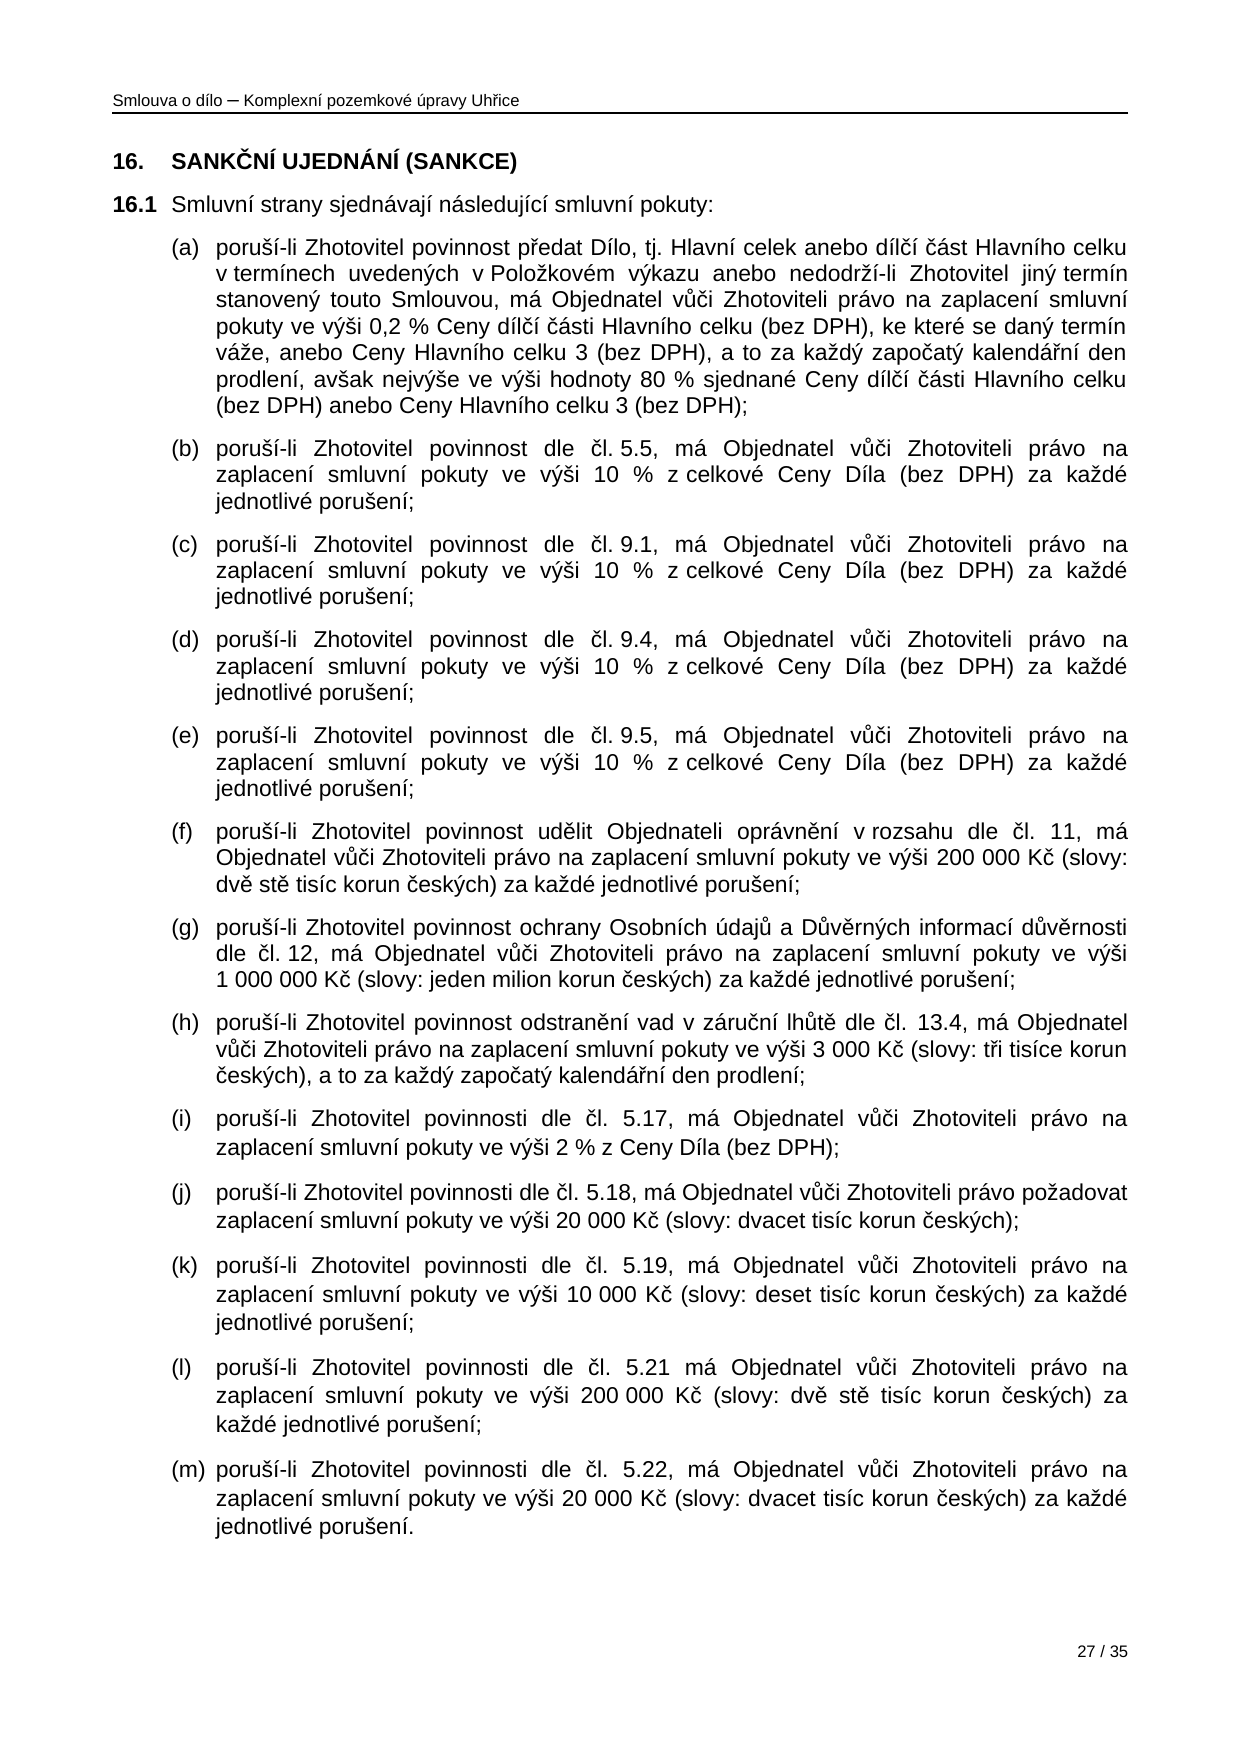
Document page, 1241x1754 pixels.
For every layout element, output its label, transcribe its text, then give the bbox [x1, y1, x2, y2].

text poruší-li Zhotovitel povinnosti dle čl. 5.21 má Objednatel vůči Zhotoviteli právo na zaplacení smluvní pokuty ve výši 200 000 Kč (slovy: dvě stě tisíc korun českých) za každé jednotlivé porušení; [171, 1354, 1128, 1437]
text poruší-li Zhotovitel povinnosti dle čl. 5.18, má Objednatel vůči Zhotoviteli právo požadovat zaplacení smluvní pokuty ve výši 20 000 Kč (slovy: dvacet tisíc korun českých); [171, 1178, 1128, 1233]
list poruší-li Zhotovitel povinnost dle čl. 9.1, má Objednatel vůči Zhotoviteli právo na zaplacení smluvní pokuty ve výši 10 % z celkové Ceny Díla (bez DPH) za každé jednotlivé porušení; [171, 531, 1128, 610]
list poruší-li Zhotovitel povinnost dle čl. 5.5, má Objednatel vůči Zhotoviteli právo na zaplacení smluvní pokuty ve výši 10 % z celkové Ceny Díla (bez DPH) za každé jednotlivé porušení; [171, 435, 1128, 514]
text poruší-li Zhotovitel povinnost udělit Objednateli oprávnění v rozsahu dle čl. 11, má Objednatel vůči Zhotoviteli právo na zaplacení smluvní pokuty ve výši 200 000 Kč (slovy: dvě stě tisíc korun českých) za každé jednotlivé porušení; [171, 818, 1128, 897]
text poruší-li Zhotovitel povinnost odstranění vad v záruční lhůtě dle čl. 13.4, má Objednatel vůči Zhotoviteli právo na zaplacení smluvní pokuty ve výši 3 000 Kč (slovy: tři tisíce korun českých), a to za každý započatý kalendářní den prodlení; [171, 1009, 1128, 1088]
list poruší-li Zhotovitel povinnost dle čl. 9.5, má Objednatel vůči Zhotoviteli právo na zaplacení smluvní pokuty ve výši 10 % z celkové Ceny Díla (bez DPH) za každé jednotlivé porušení; [171, 722, 1128, 801]
text poruší-li Zhotovitel povinnosti dle čl. 5.17, má Objednatel vůči Zhotoviteli právo na zaplacení smluvní pokuty ve výši 2 % z Ceny Díla (bez DPH); [171, 1105, 1128, 1160]
text Sankční ujednání (SANKCE) [112, 148, 1128, 174]
text poruší-li Zhotovitel povinnosti dle čl. 5.22, má Objednatel vůči Zhotoviteli právo na zaplacení smluvní pokuty ve výši 20 000 Kč (slovy: dvacet tisíc korun českých) za každé jednotlivé porušení. [171, 1456, 1128, 1539]
list poruší-li Zhotovitel povinnost dle čl. 9.4, má Objednatel vůči Zhotoviteli právo na zaplacení smluvní pokuty ve výši 10 % z celkové Ceny Díla (bez DPH) za každé jednotlivé porušení; [171, 626, 1128, 705]
text poruší-li Zhotovitel povinnosti dle čl. 5.19, má Objednatel vůči Zhotoviteli právo na zaplacení smluvní pokuty ve výši 10 000 Kč (slovy: deset tisíc korun českých) za každé jednotlivé porušení; [171, 1252, 1128, 1335]
text poruší-li Zhotovitel povinnost ochrany Osobních údajů a Důvěrných informací důvěrnosti dle čl. 12, má Objednatel vůči Zhotoviteli právo na zaplacení smluvní pokuty ve výši 1 000 000 Kč (slovy: jeden milion korun českých) za každé jednotlivé porušení; [171, 913, 1128, 993]
list poruší-li Zhotovitel povinnost předat Dílo, tj. Hlavní celek anebo dílčí část Hlavního celku v termínech uvedených v Položkovém výkazu anebo nedodrží-li Zhotovitel jiný termín stanovený touto Smlouvou, má Objednatel vůči Zhotoviteli právo na zaplacení smluvní pokuty ve výši 0,2 % Ceny dílčí části Hlavního celku (bez DPH), ke které se daný termín váže, anebo Ceny Hlavního celku 3 (bez DPH), a to za každý započatý kalendářní den prodlení, avšak nejvýše ve výši hodnoty 80 % sjednané Ceny dílčí části Hlavního celku (bez DPH) anebo Ceny Hlavního celku 3 (bez DPH); [171, 234, 1128, 418]
text Smluvní strany sjednávají následující smluvní pokuty: [112, 191, 1128, 217]
